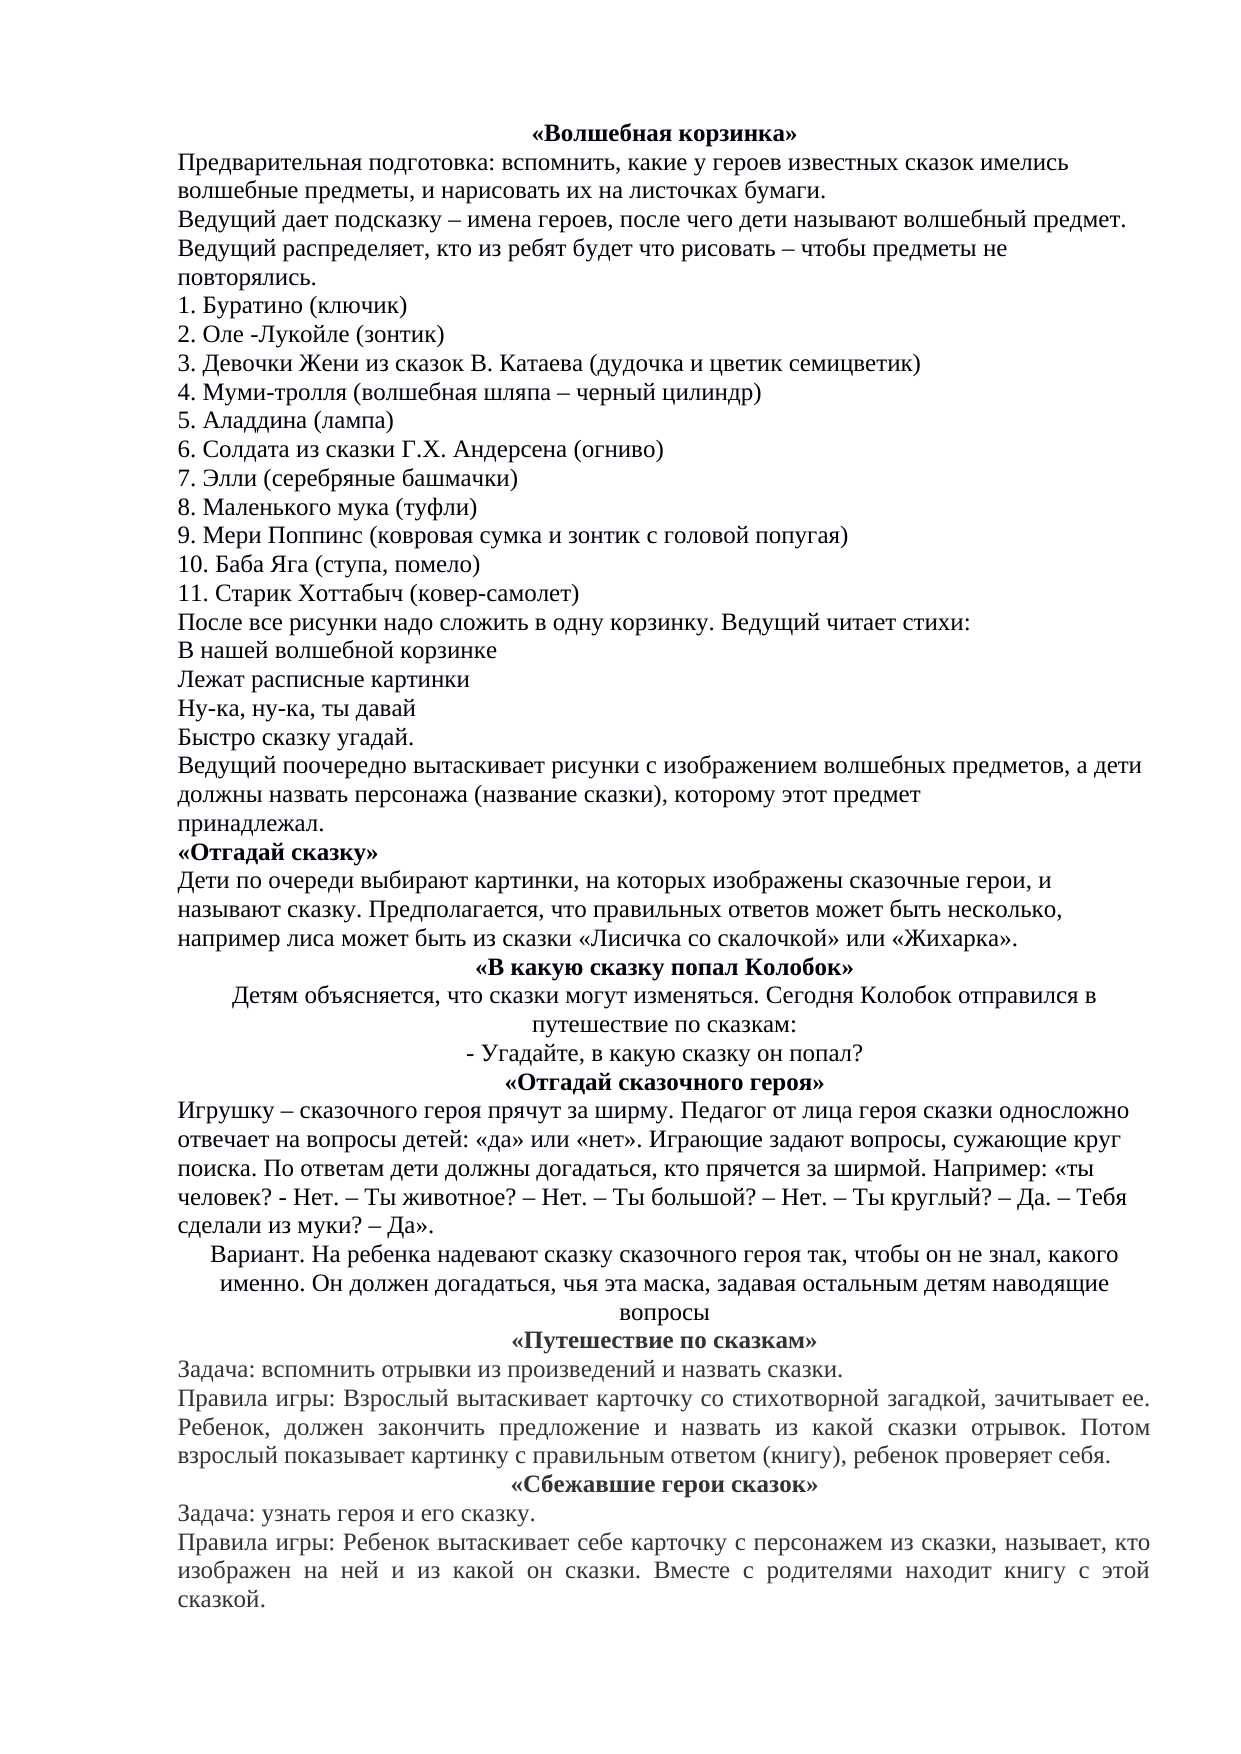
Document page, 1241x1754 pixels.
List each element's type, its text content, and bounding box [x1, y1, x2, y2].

text Предварительная подготовка: вспомнить, какие у героев известных сказок имелись волшебные предметы, и нарисовать их на листочках бумаги. [177, 147, 1152, 204]
text 9. Мери Поппинс (ковровая сумка и зонтик с головой попугая) [177, 521, 1152, 549]
text 5. Аладдина (лампа) [177, 406, 1152, 434]
text Ну-ка, ну-ка, ты давай [177, 693, 1152, 722]
text Детям объясняется, что сказки могут изменяться. Сегодня Колобок отправился в путешествие по сказкам: [177, 981, 1152, 1038]
text Правила игры: Взрослый вытаскивает карточку со стихотворной загадкой, зачитывает ее. Ребенок, должен закончить предложение и назвать из какой сказки отрывок. Потом взрослый показывает картинку с правильным ответом (книгу), ребенок проверяет себя. [177, 1383, 1152, 1469]
text - Угадайте, в какую сказку он попал? [177, 1038, 1152, 1067]
text Ведущий поочередно вытаскивает рисунки с изображением волшебных предметов, а дети должны назвать персонажа (название сказки), которому этот предмет [177, 751, 1152, 808]
text 2. Оле -Лукойле (зонтик) [177, 319, 1152, 348]
text Быстро сказку угадай. [177, 722, 1152, 751]
text Игрушку – сказочного героя прячут за ширму. Педагог от лица героя сказки односложно отвечает на вопросы детей: «да» или «нет». Играющие задают вопросы, сужающие круг поиска. По ответам дети должны догадаться, кто прячется за ширмой. Например: «ты человек? - Нет. – Ты животное? – Нет. – Ты большой? – Нет. – Ты круглый? – Да. – Тебя сделали из муки? – Да». [177, 1096, 1152, 1239]
text 11. Старик Хоттабыч (ковер-самолет) [177, 578, 1152, 607]
text 10. Баба Яга (ступа, помело) [177, 549, 1152, 578]
text «В какую сказку попал Колобок» [177, 952, 1152, 981]
text Задача: узнать героя и его сказку. [177, 1498, 1152, 1527]
text Вариант. На ребенка надевают сказку сказочного героя так, чтобы он не знал, какого именно. Он должен догадаться, чья эта маска, задавая остальным детям наводящие вопросы [177, 1239, 1152, 1326]
text В нашей волшебной корзинке [177, 636, 1152, 664]
text 8. Маленького мука (туфли) [177, 492, 1152, 521]
text «Отгадай сказочного героя» [177, 1067, 1152, 1096]
text «Отгадай сказку» [177, 837, 1152, 866]
text 3. Девочки Жени из сказок В. Катаева (дудочка и цветик семицветик) [177, 348, 1152, 377]
text 6. Солдата из сказки Г.Х. Андерсена (огниво) [177, 434, 1152, 463]
text Дети по очереди выбирают картинки, на которых изображены сказочные герои, и называют сказку. Предполагается, что правильных ответов может быть несколько, например лиса может быть из сказки «Лисичка со скалочкой» или «Жихарка». [177, 866, 1152, 952]
text Лежат расписные картинки [177, 664, 1152, 693]
text После все рисунки надо сложить в одну корзинку. Ведущий читает стихи: [177, 607, 1152, 636]
text принадлежал. [177, 808, 1152, 837]
text 1. Буратино (ключик) [177, 291, 1152, 319]
text 4. Муми-тролля (волшебная шляпа – черный цилиндр) [177, 377, 1152, 406]
text Ведущий дает подсказку – имена героев, после чего дети называют волшебный предмет. Ведущий распределяет, кто из ребят будет что рисовать – чтобы предметы не повторялись. [177, 204, 1152, 291]
text Задача: вспомнить отрывки из произведений и назвать сказки. [177, 1354, 1152, 1383]
text Правила игры: Ребенок вытаскивает себе карточку с персонажем из сказки, называет, кто изображен на ней и из какой он сказки. Вместе с родителями находит книгу с этой сказкой. [177, 1527, 1152, 1613]
text «Путешествие по сказкам» [177, 1326, 1152, 1354]
text 7. Элли (серебряные башмачки) [177, 463, 1152, 492]
text «Волшебная корзинка» [177, 118, 1152, 147]
text «Сбежавшие герои сказок» [177, 1469, 1152, 1498]
